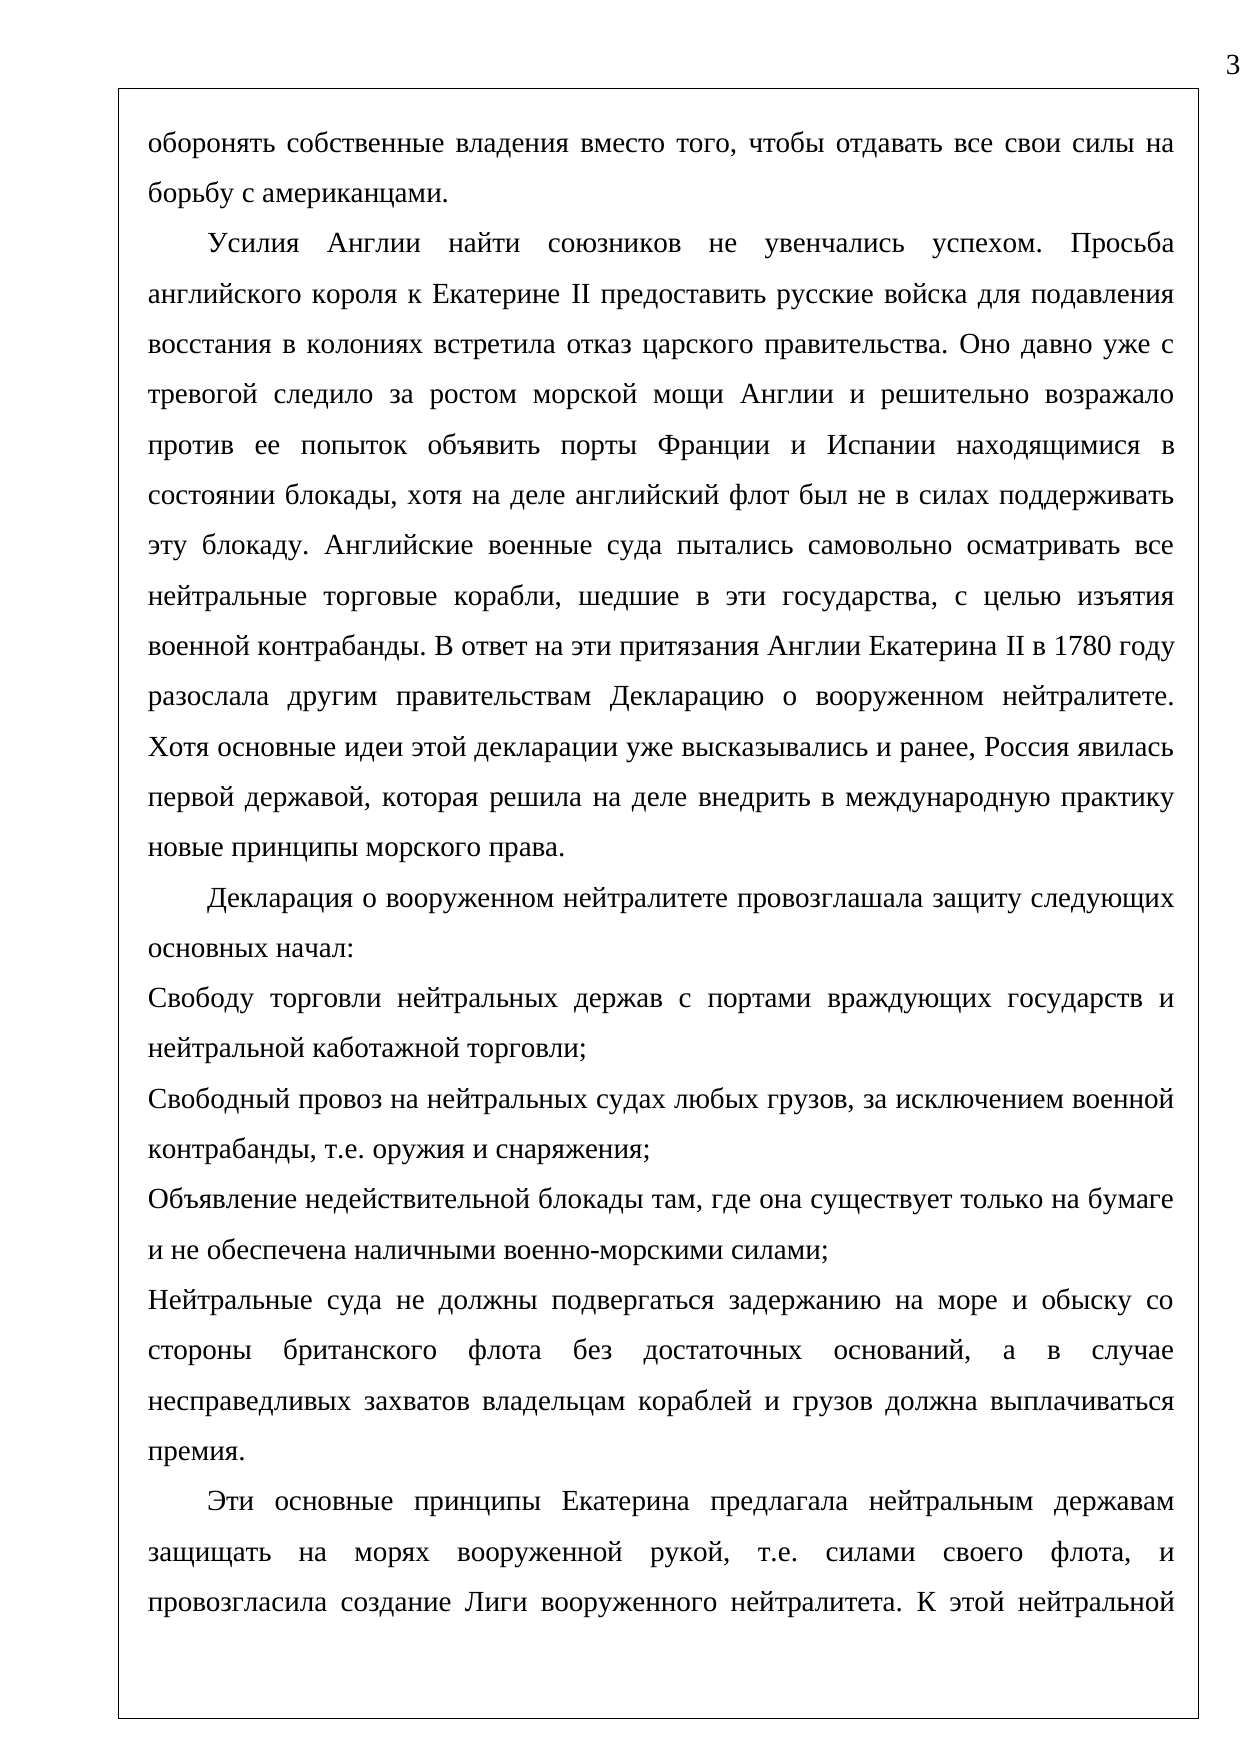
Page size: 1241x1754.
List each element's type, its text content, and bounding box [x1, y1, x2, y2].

text Свободный провоз на нейтральных судах любых грузов, за исключением военной контрабанды, т.е. оружия и снаряжения; [148, 1081, 1175, 1165]
text Нейтральные суда не должны подвергаться задержанию на море и обыску со стороны британского флота без достаточных оснований, а в случае несправедливых захватов владельцам кораблей и грузов должна выплачиваться премия. [148, 1282, 1175, 1467]
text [148, 1484, 1175, 1618]
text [148, 125, 1175, 209]
text Усилия Англии найти союзников не увенчались успехом. Просьба английского короля к Екатерине II предоставить русские войска для подавления восстания в колониях встретила отказ царского правительства. Оно давно уже с тревогой следило за ростом морской мощи Англии и решительно возражало против ее попыток объявить порты Франции и Испании находящимися в состоянии блокады, хотя на деле английский флот был не в силах поддерживать эту блокаду. Английские военные суда пытались самовольно осматривать все нейтральные торговые корабли, шедшие в эти государства, с целью изъятия военной контрабанды. В ответ на эти притязания Англии Екатерина II в 1780 году разослала другим правительствам Декларацию о вооруженном нейтралитете. Хотя основные идеи этой декларации уже высказывались и ранее, Россия явилась первой державой, которая решила на деле внедрить в международную практику новые принципы морского права. [148, 226, 1175, 863]
text Свободу торговли нейтральных держав с портами враждующих государств и нейтральной каботажной торговли; [148, 981, 1175, 1064]
text Декларация о вооруженном нейтралитете провозглашала защиту следующих основных начал: [148, 880, 1175, 964]
text Объявление недействительной блокады там, где она существует только на бумаге и не обеспечена наличными военно-морскими силами; [148, 1182, 1175, 1266]
